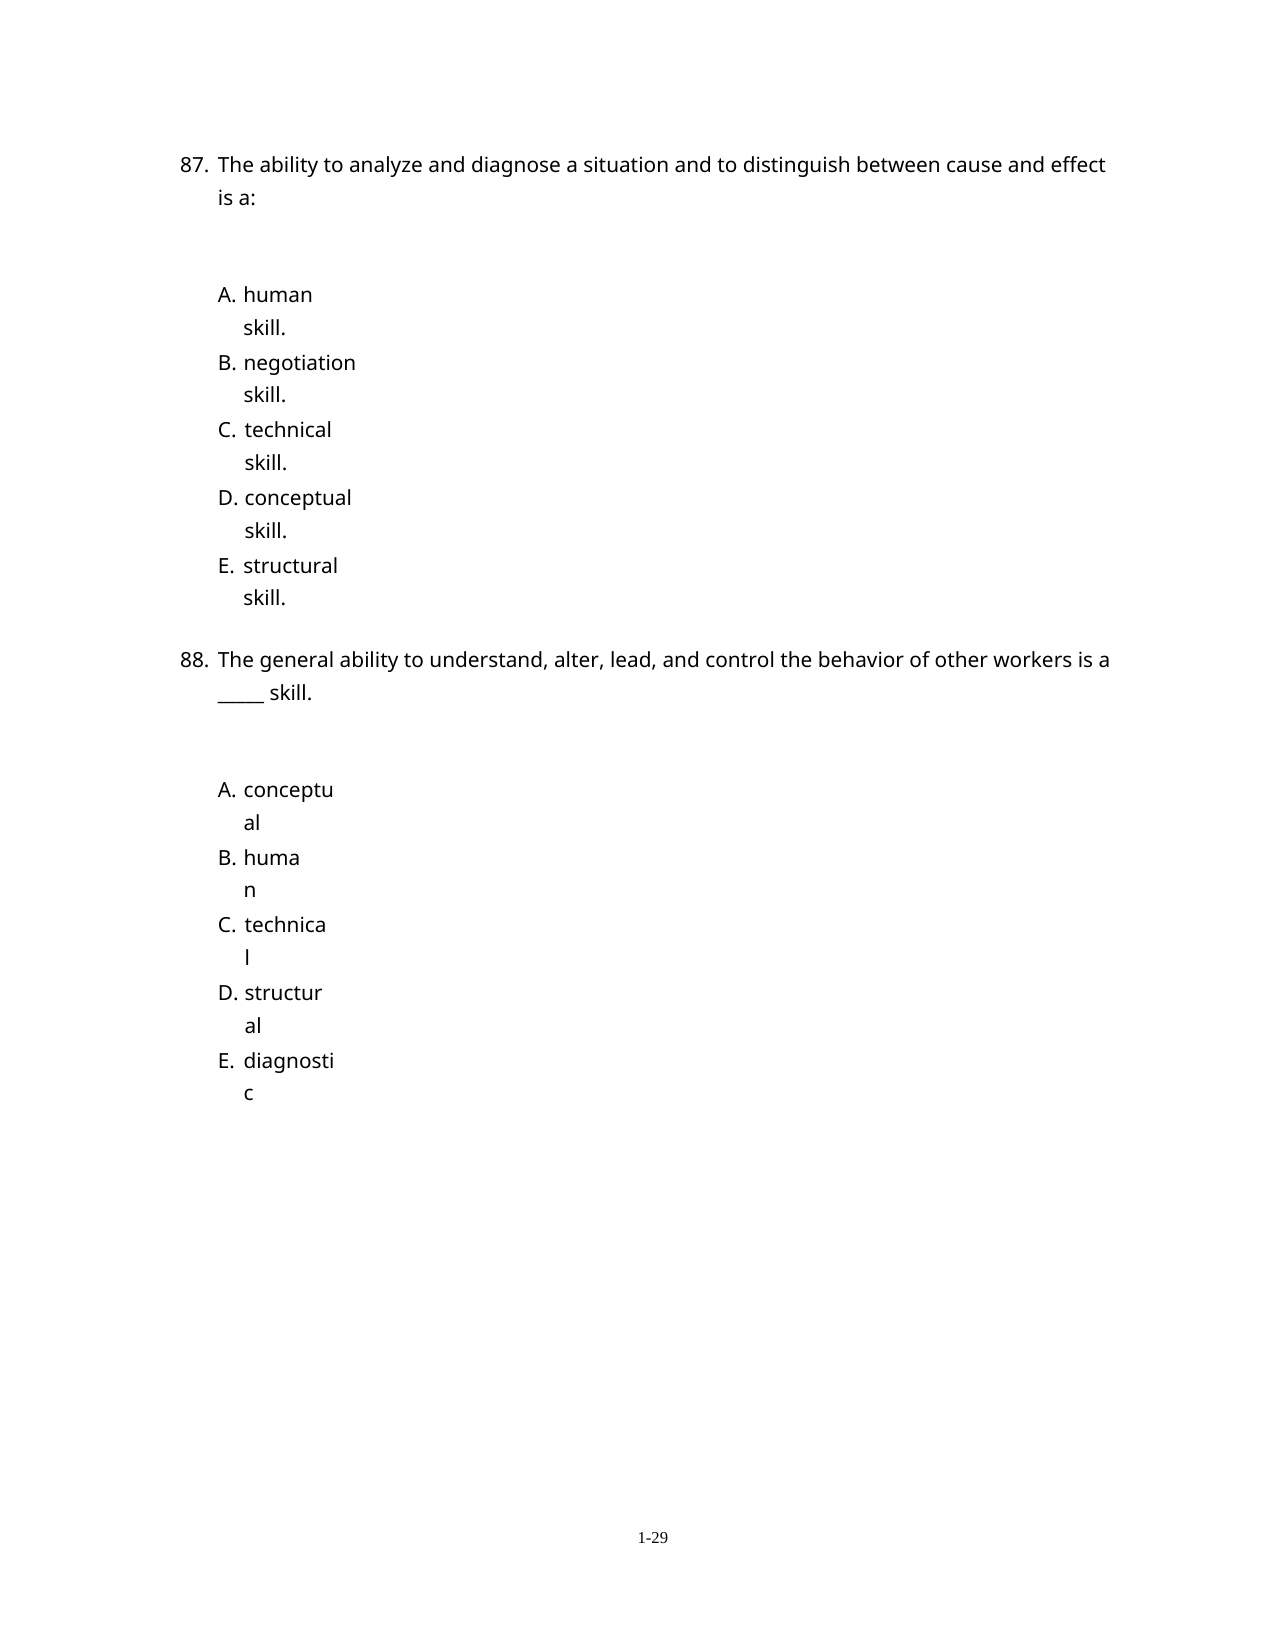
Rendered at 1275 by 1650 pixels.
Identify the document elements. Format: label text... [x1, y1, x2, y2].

table_header The ability to analyze and diagnose a situation and to distinguish between cause and effect is a: [218, 150, 1125, 616]
table_header The general ability to understand, alter, lead, and control the behavior of other workers is a _____ skill. [218, 645, 1125, 1111]
table_header 88. [180, 645, 218, 1111]
table_header 87. [180, 150, 218, 616]
